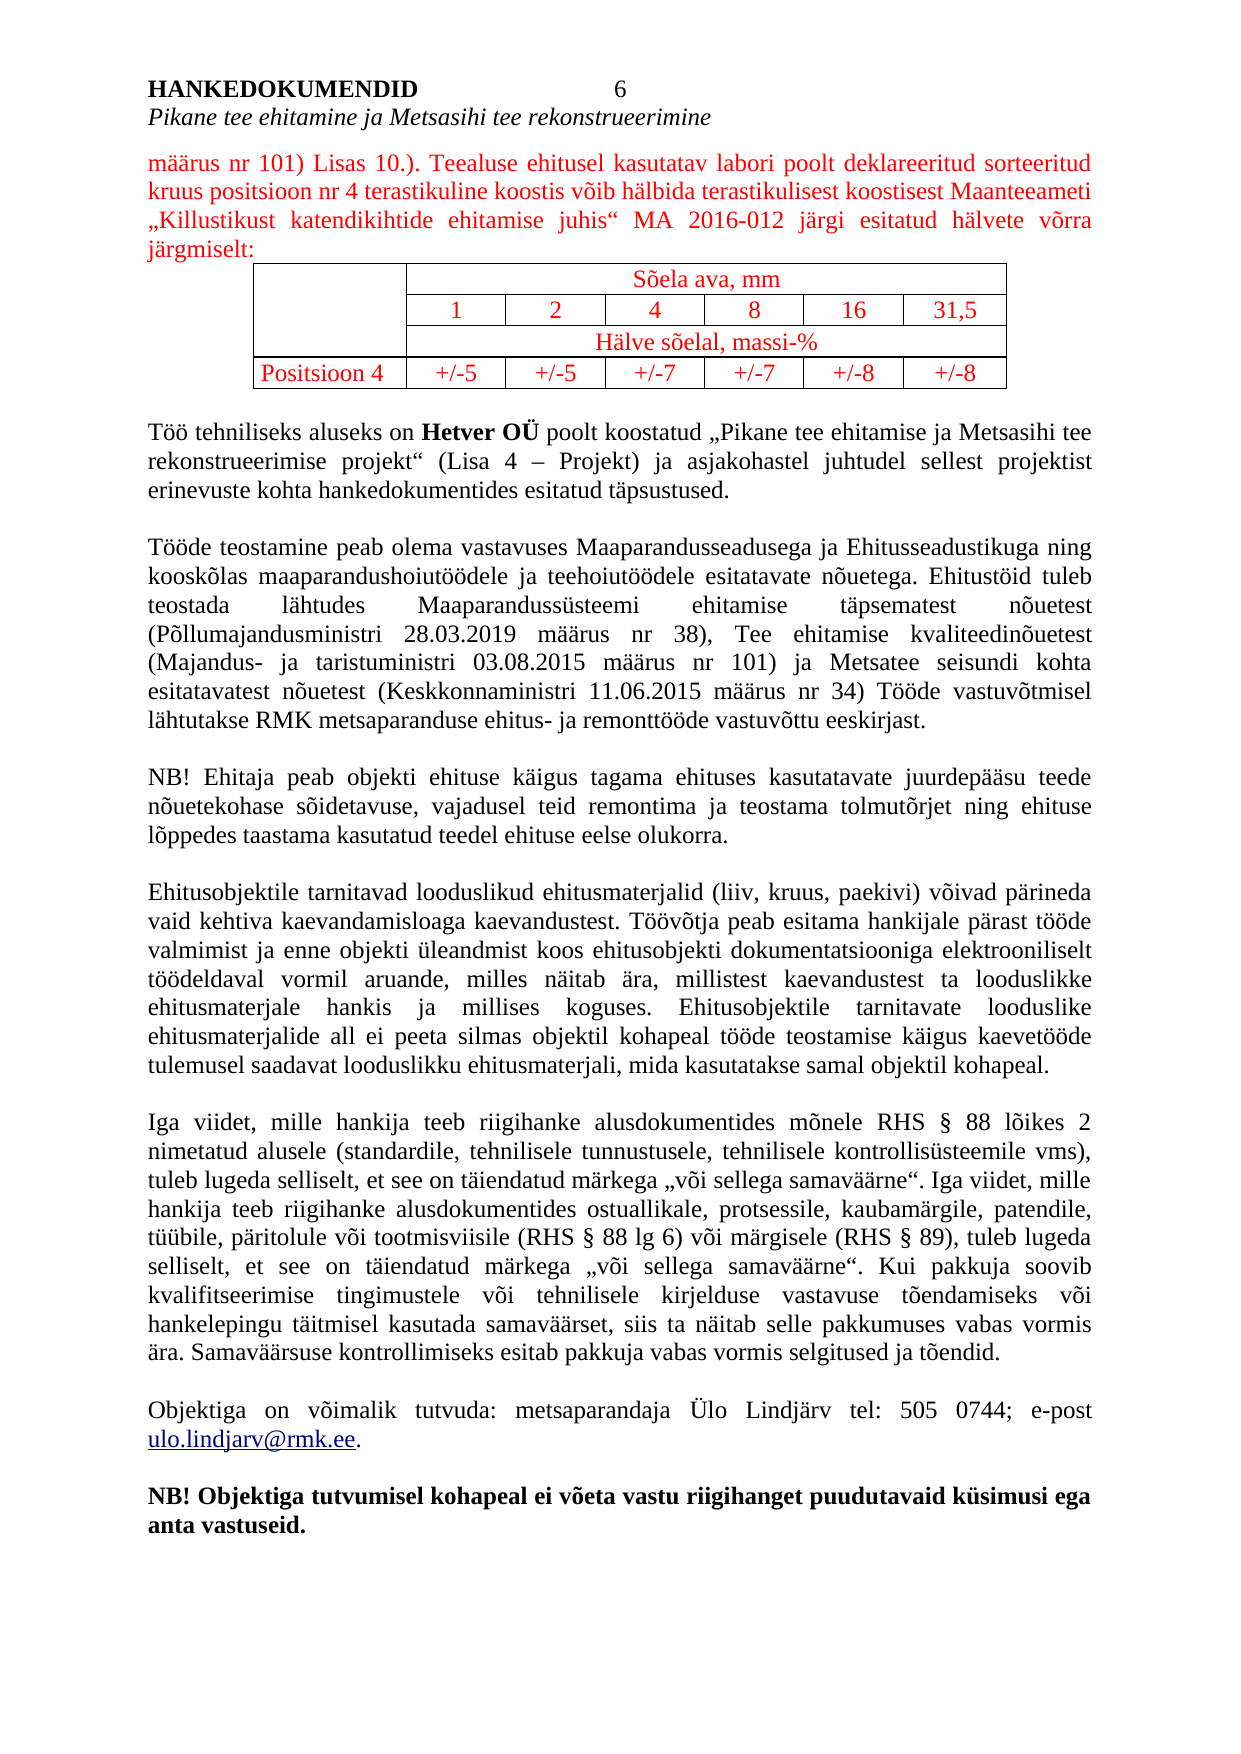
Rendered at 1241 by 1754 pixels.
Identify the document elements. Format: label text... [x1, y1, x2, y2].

text Töö tehniliseks aluseks on Hetver OÜ poolt koostatud „Pikane tee ehitamise ja Metsasihi tee rekonstrueerimise projekt“ (Lisa 4 – Projekt) ja asjakohastel juhtudel sellest projektist erinevuste kohta hankedokumentides esitatud täpsustused. [148, 417, 1093, 504]
table_cell 4 [606, 295, 704, 325]
text Objektiga on võimalik tutvuda: metsaparandaja Ülo Lindjärv tel: 505 0744; e-post ulo.lindjarv@rmk.ee. [148, 1395, 1093, 1452]
text Ehitusobjektile tarnitavad looduslikud ehitusmaterjalid (liiv, kruus, paekivi) võivad pärineda vaid kehtiva kaevandamisloaga kaevandustest. Töövõtja peab esitama hankijale pärast tööde valmimist ja enne objekti üleandmist koos ehitusobjekti dokumentatsiooniga elektrooniliselt töödeldaval vormil aruande, milles näitab ära, millistest kaevandustest ta looduslikke ehitusmaterjale hankis ja millises koguses. Ehitusobjektile tarnitavate looduslike ehitusmaterjalide all ei peeta silmas objektil kohapeal tööde teostamise käigus kaevetööde tulemusel saadavat looduslikku ehitusmaterjali, mida kasutatakse samal objektil kohapeal. [148, 877, 1093, 1079]
text Iga viidet, mille hankija teeb riigihanke alusdokumentides mõnele RHS § 88 lõikes 2 nimetatud alusele (standardile, tehnilisele tunnustusele, tehnilisele kontrollisüsteemile vms), tuleb lugeda selliselt, et see on täiendatud märkega „või sellega samaväärne“. Iga viidet, mille hankija teeb riigihanke alusdokumentides ostuallikale, protsessile, kaubamärgile, patendile, tüübile, päritolule või tootmisviisile (RHS § 88 lg 6) või märgisele (RHS § 89), tuleb lugeda selliselt, et see on täiendatud märkega „või sellega samaväärne“. Kui pakkuja soovib kvalifitseerimise tingimustele või tehnilisele kirjelduse vastavuse tõendamiseks või hankelepingu täitmisel kasutada samaväärset, siis ta näitab selle pakkumuses vabas vormis ära. Samaväärsuse kontrollimiseks esitab pakkuja vabas vormis selgitused ja tõendid. [148, 1107, 1093, 1366]
table_header [254, 264, 406, 356]
table_cell +/-7 [606, 358, 704, 388]
table_cell 16 [804, 295, 903, 325]
text NB! Ehitaja peab objekti ehituse käigus tagama ehituses kasutatavate juurdepääsu teede nõuetekohase sõidetavuse, vajadusel teid remontima ja teostama tolmutõrjet ning ehituse lõppedes taastama kasutatud teedel ehituse eelse olukorra. [148, 762, 1093, 849]
table_cell +/-5 [407, 358, 505, 388]
table_cell +/-7 [705, 358, 803, 388]
table_cell 8 [705, 295, 803, 325]
table_cell +/-8 [804, 358, 903, 388]
table_cell Hälve sõelal, massi-% [407, 326, 1006, 356]
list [148, 148, 1093, 263]
table_cell 2 [506, 295, 605, 325]
table_cell +/-5 [506, 358, 605, 388]
table_cell 31,5 [904, 295, 1006, 325]
table_cell Positsioon 4 [254, 358, 406, 388]
text Tööde teostamine peab olema vastavuses Maaparandusseadusega ja Ehitusseadustikuga ning kooskõlas maaparandushoiutöödele ja teehoiutöödele esitatavate nõuetega. Ehitustöid tuleb teostada lähtudes Maaparandussüsteemi ehitamise täpsematest nõuetest (Põllumajandusministri 28.03.2019 määrus nr 38), Tee ehitamise kvaliteedinõuetest (Majandus- ja taristuministri 03.08.2015 määrus nr 101) ja Metsatee seisundi kohta esitatavatest nõuetest (Keskkonnaministri 11.06.2015 määrus nr 34) Tööde vastuvõtmisel lähtutakse RMK metsaparanduse ehitus- ja remonttööde vastuvõttu eeskirjast. [148, 532, 1093, 734]
table_cell 1 [407, 295, 505, 325]
table_header Sõela ava, mm [407, 264, 1006, 294]
text NB! Objektiga tutvumisel kohapeal ei võeta vastu riigihanget puudutavaid küsimusi ega anta vastuseid. [148, 1481, 1093, 1539]
table_cell +/-8 [904, 358, 1006, 388]
